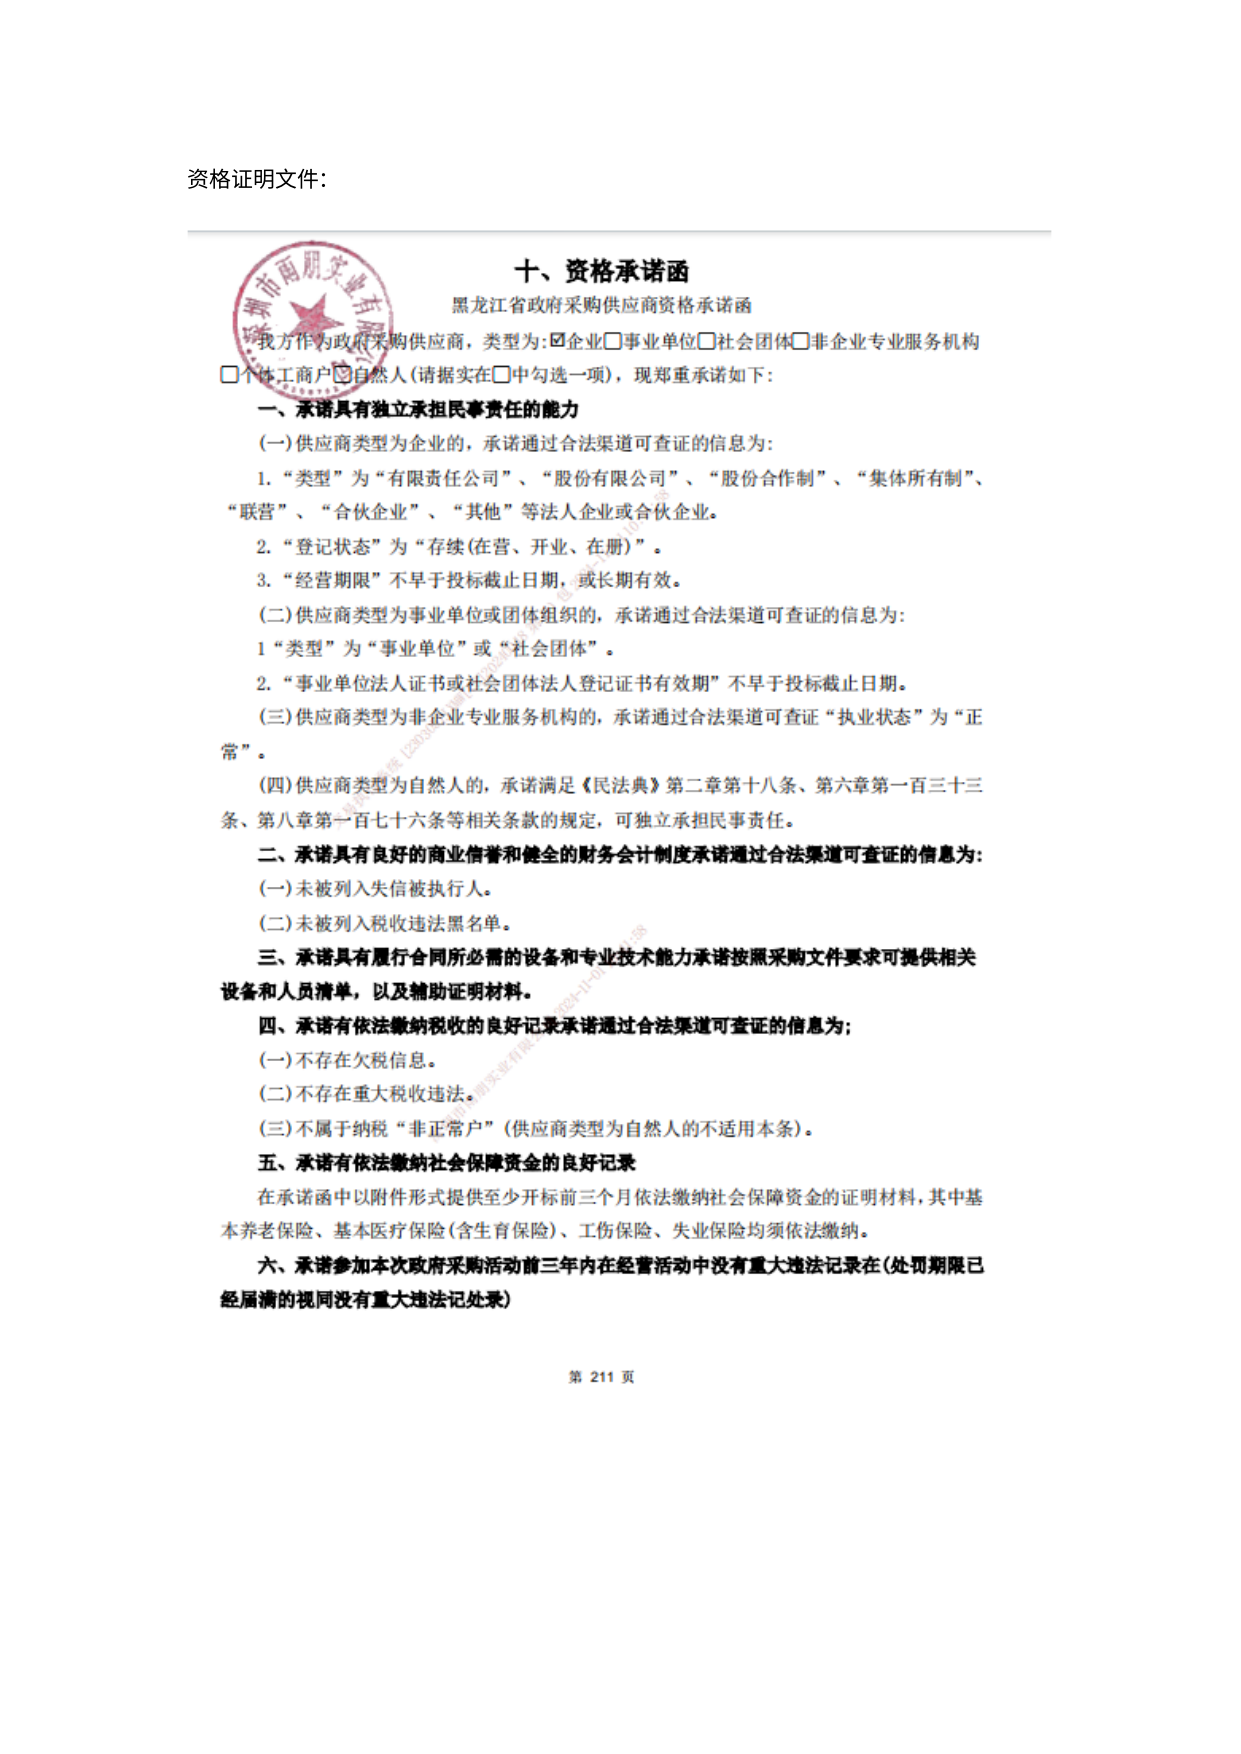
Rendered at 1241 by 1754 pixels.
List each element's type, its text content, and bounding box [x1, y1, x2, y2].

text 资格证明文件： [187, 162, 1053, 194]
picture [187, 227, 1052, 1449]
